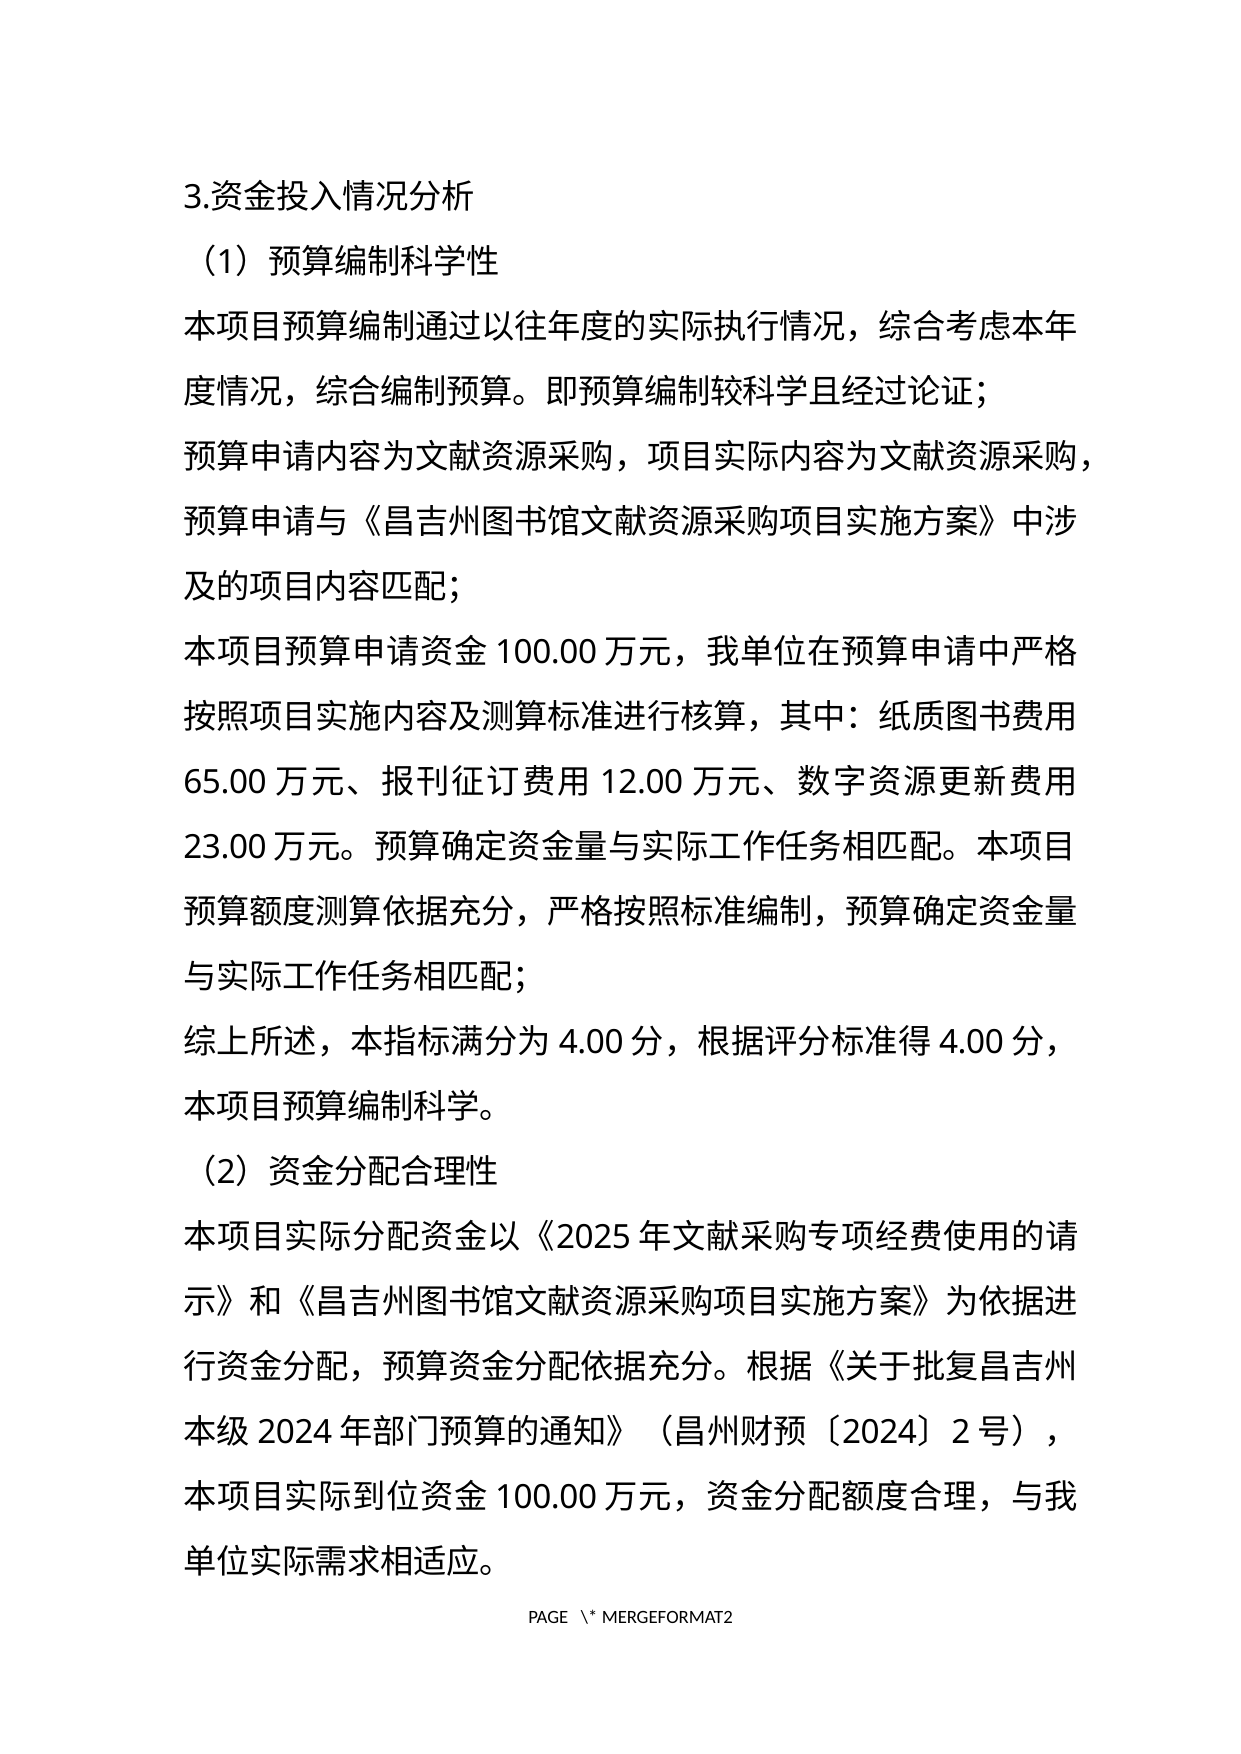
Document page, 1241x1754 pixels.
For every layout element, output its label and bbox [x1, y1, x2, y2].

text [183, 162, 1078, 1592]
